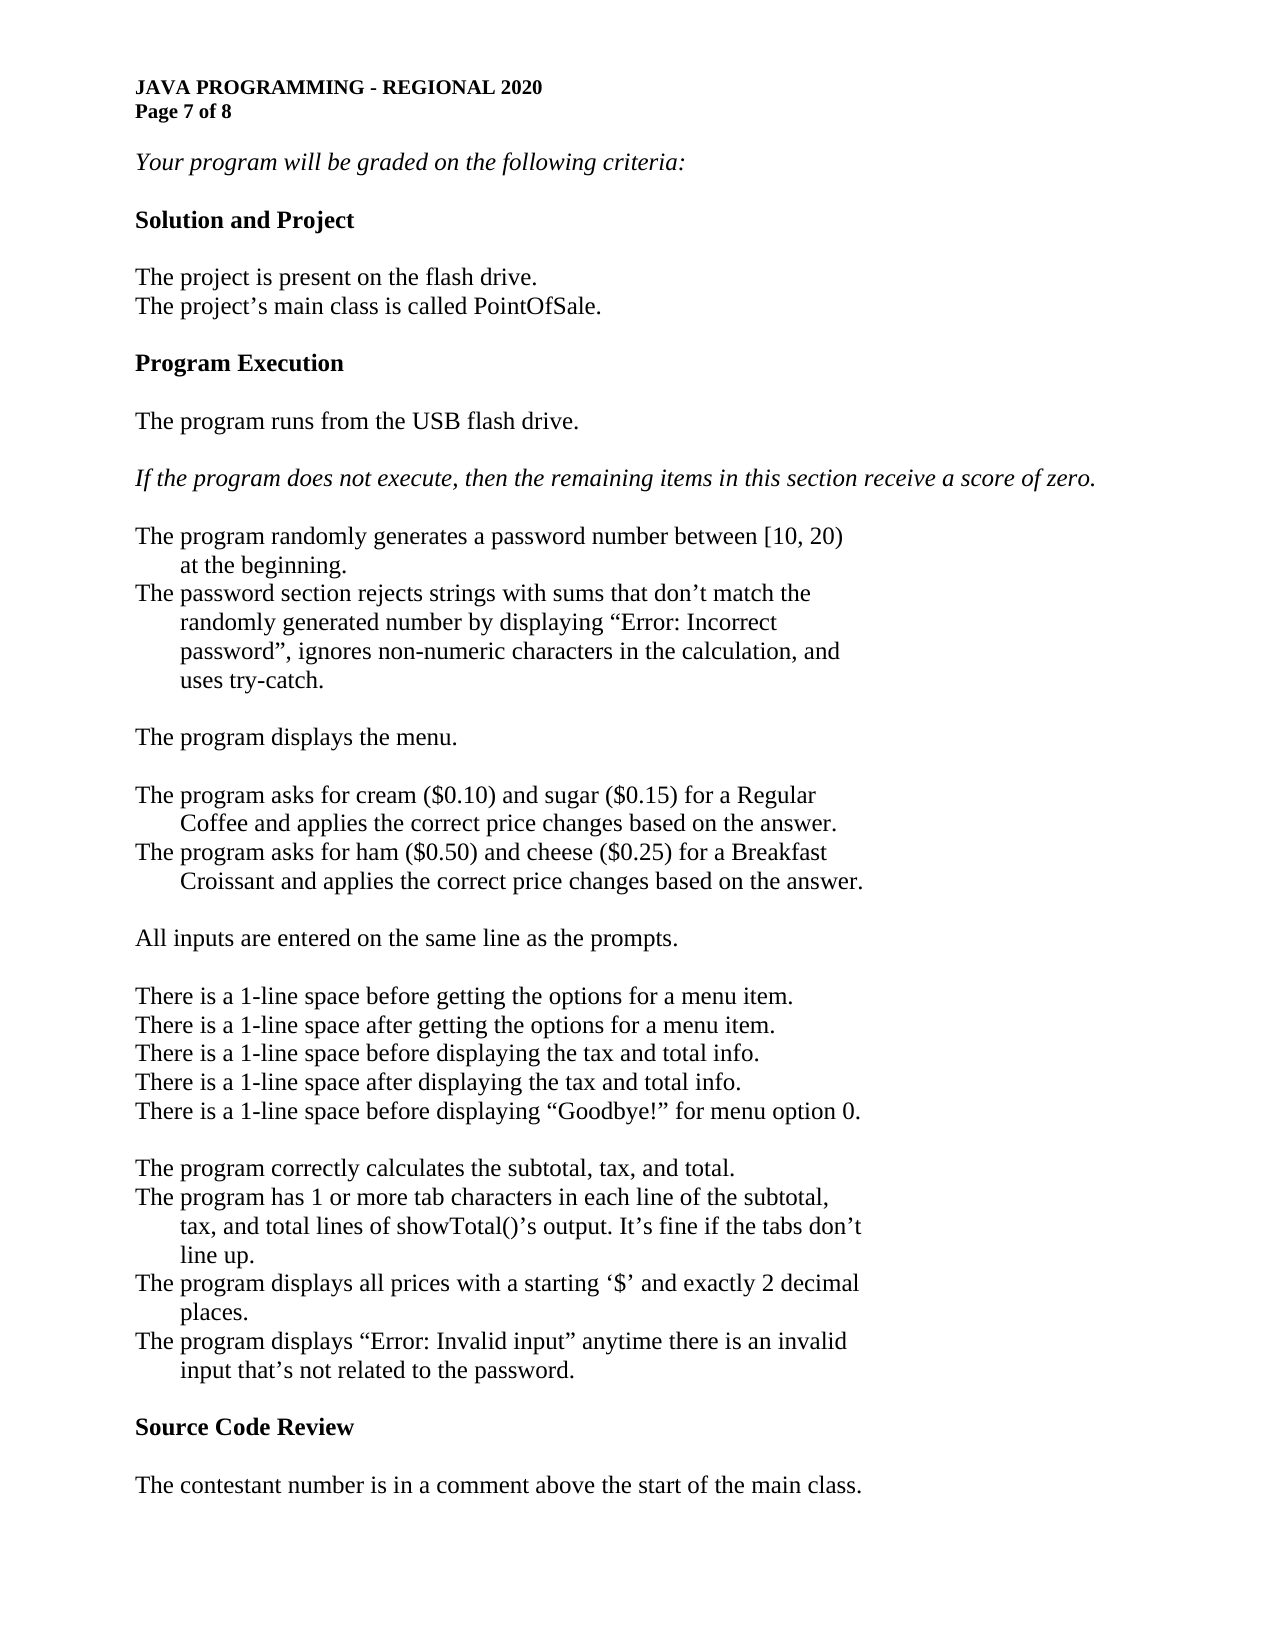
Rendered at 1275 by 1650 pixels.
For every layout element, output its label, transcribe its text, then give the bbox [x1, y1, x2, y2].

text There is a 1-line space before displaying “Goodbye!” for menu option 0. 5 points [135, 1096, 866, 1125]
text Your program will be graded on the following criteria: [135, 147, 1140, 176]
text If the program does not execute, then the remaining items in this section receive a score of zero. [135, 463, 1138, 492]
text There is a 1-line space before displaying the tax and total info. 5 points [135, 1038, 866, 1067]
text There is a 1-line space before getting the options for a menu item. 5 points [135, 981, 866, 1010]
text The program displays the menu. 10 points [135, 722, 866, 751]
text The program has 1 or more tab characters in each line of the subtotal, tax, and total lines of showTotal()’s output. It’s fine if the tabs don’t line up. 10 points [135, 1182, 866, 1268]
text Program Execution [135, 348, 866, 377]
text The program displays “Error: Invalid input” anytime there is an invalid input that’s not related to the password. 20 points [135, 1326, 866, 1383]
text The program correctly calculates the subtotal, tax, and total. 10 points [135, 1153, 866, 1182]
text Source Code Review [135, 1412, 866, 1441]
text The program asks for ham ($0.50) and cheese ($0.25) for a Breakfast Croissant and applies the correct price changes based on the answer. 20 points [135, 837, 866, 895]
text The program displays all prices with a starting ‘$’ and exactly 2 decimal places. 10 points [135, 1268, 866, 1326]
text The project’s main class is called PointOfSale. 10 points [135, 291, 866, 320]
text The contestant number is in a comment above the start of the main class. 10 points [135, 1470, 866, 1498]
text The program asks for cream ($0.10) and sugar ($0.15) for a Regular Coffee and applies the correct price changes based on the answer. 20 points [135, 780, 866, 837]
text The password section rejects strings with sums that don’t match the randomly generated number by displaying “Error: Incorrect password”, ignores non-numeric characters in the calculation, and uses try-catch. 30 points [135, 578, 866, 693]
text The project is present on the flash drive. 10 points [135, 262, 866, 291]
text The program runs from the USB flash drive. 10 points [135, 406, 866, 435]
text There is a 1-line space after displaying the tax and total info. 5 points [135, 1067, 866, 1096]
text The program randomly generates a password number between [10, 20) at the beginning. 10 points [135, 521, 866, 578]
text There is a 1-line space after getting the options for a menu item. 5 points [135, 1010, 866, 1038]
text All inputs are entered on the same line as the prompts. 20 points [135, 923, 866, 952]
text Solution and Project [135, 205, 866, 233]
